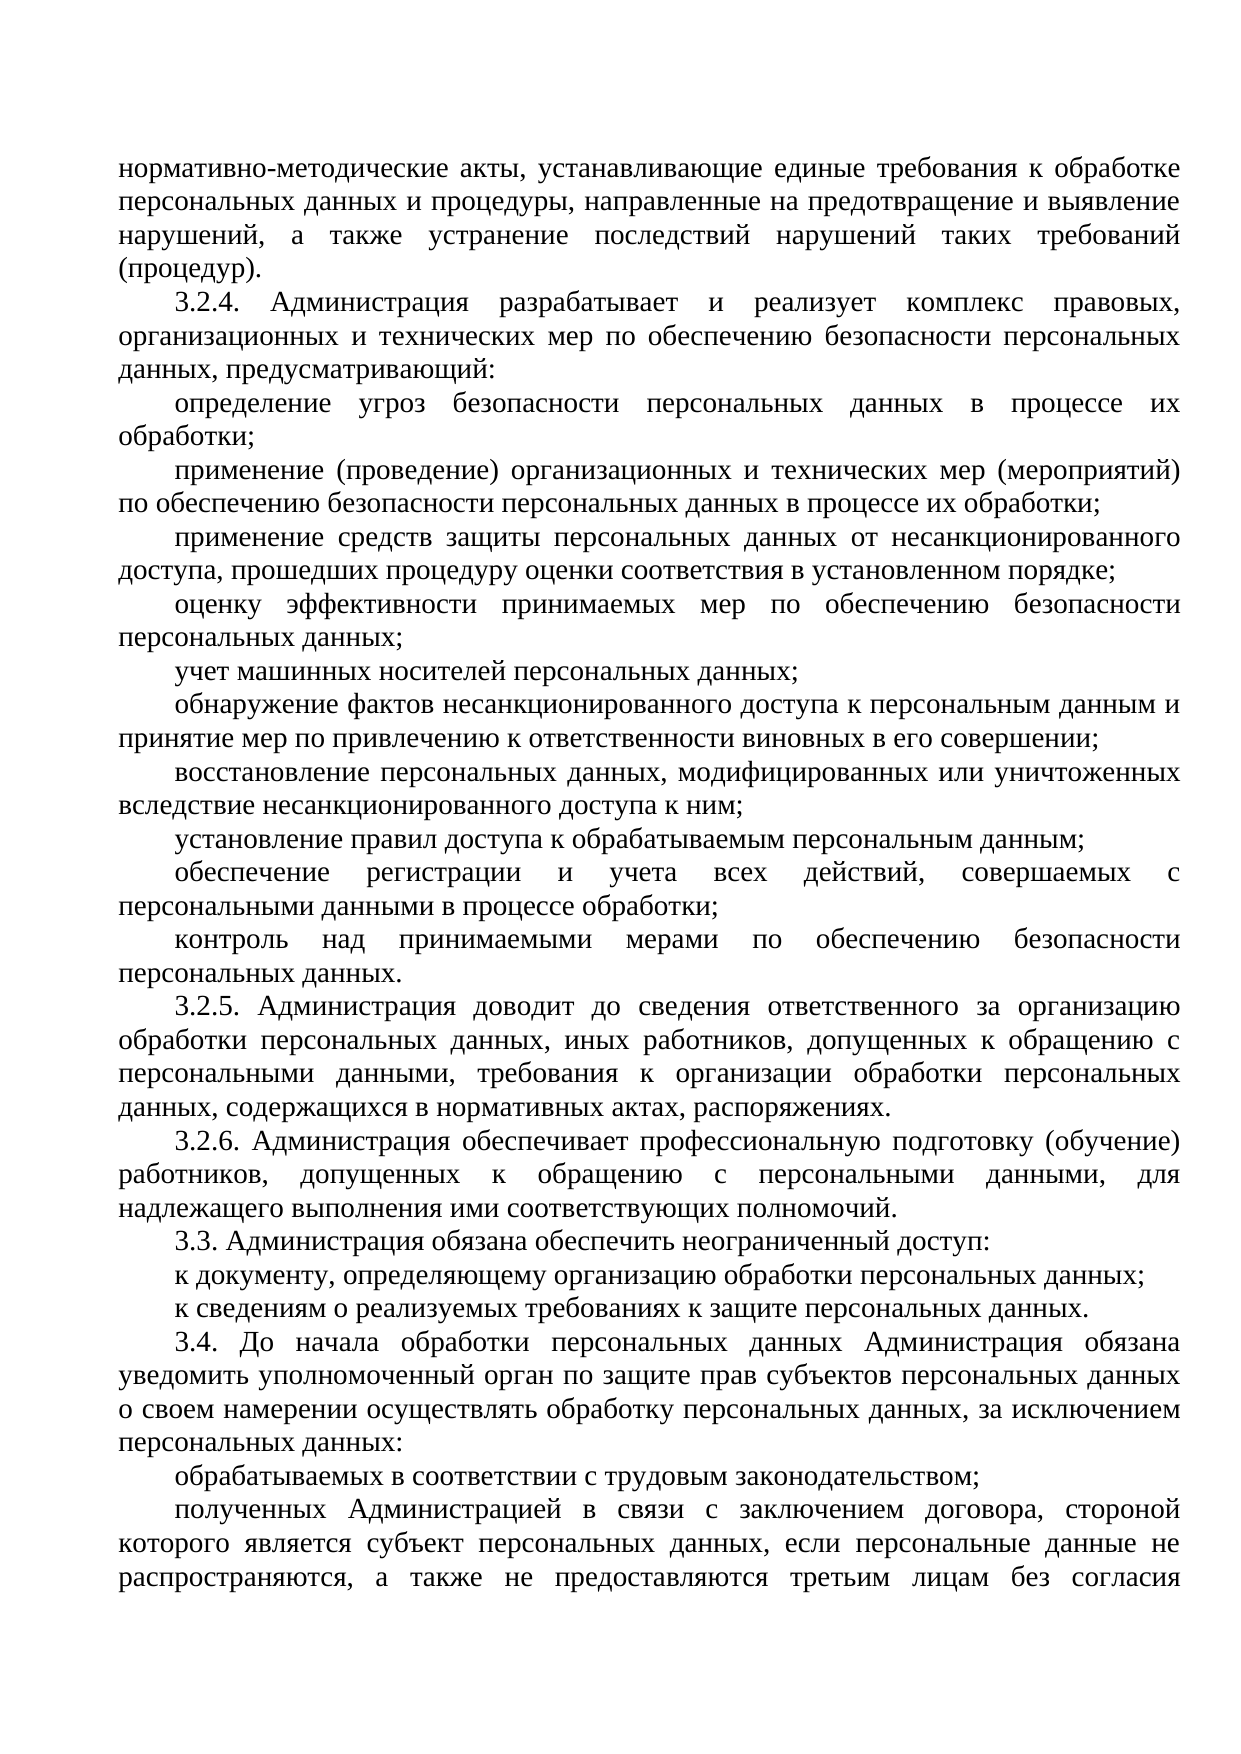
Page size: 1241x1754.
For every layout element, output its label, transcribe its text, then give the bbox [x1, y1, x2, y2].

text 3.3. Администрация обязана обеспечить неограниченный доступ: [118, 1223, 1181, 1257]
text 3.2.5. Администрация доводит до сведения ответственного за организацию обработки персональных данных, иных работников, допущенных к обращению с персональными данными, требования к организации обработки персональных данных, содержащихся в нормативных актах, распоряжениях. [118, 988, 1181, 1123]
text 3.2.4. Администрация разрабатывает и реализует комплекс правовых, организационных и технических мер по обеспечению безопасности персональных данных, предусматривающий: [118, 284, 1181, 385]
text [118, 1492, 1181, 1592]
text к сведениям о реализуемых требованиях к защите персональных данных. [118, 1290, 1181, 1324]
text контроль над принимаемыми мерами по обеспечению безопасности персональных данных. [118, 921, 1181, 988]
text учет машинных носителей персональных данных; [118, 653, 1181, 687]
text применение (проведение) организационных и технических мер (мероприятий) по обеспечению безопасности персональных данных в процессе их обработки; [118, 452, 1181, 519]
text установление правил доступа к обрабатываемым персональным данным; [118, 821, 1181, 854]
text 3.2.6. Администрация обеспечивает профессиональную подготовку (обучение) работников, допущенных к обращению с персональными данными, для надлежащего выполнения ими соответствующих полномочий. [118, 1123, 1181, 1223]
text обрабатываемых в соответствии с трудовым законодательством; [118, 1458, 1181, 1492]
text к документу, определяющему организацию обработки персональных данных; [118, 1257, 1181, 1290]
text обеспечение регистрации и учета всех действий, совершаемых с персональными данными в процессе обработки; [118, 854, 1181, 921]
text 3.4. До начала обработки персональных данных Администрация обязана уведомить уполномоченный орган по защите прав субъектов персональных данных о своем намерении осуществлять обработку персональных данных, за исключением персональных данных: [118, 1324, 1181, 1458]
text обнаружение фактов несанкционированного доступа к персональным данным и принятие мер по привлечению к ответственности виновных в его совершении; [118, 687, 1181, 754]
text восстановление персональных данных, модифицированных или уничтоженных вследствие несанкционированного доступа к ним; [118, 754, 1181, 821]
text оценку эффективности принимаемых мер по обеспечению безопасности персональных данных; [118, 586, 1181, 653]
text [118, 150, 1181, 284]
text определение угроз безопасности персональных данных в процессе их обработки; [118, 385, 1181, 452]
text применение средств защиты персональных данных от несанкционированного доступа, прошедших процедуру оценки соответствия в установленном порядке; [118, 519, 1181, 586]
